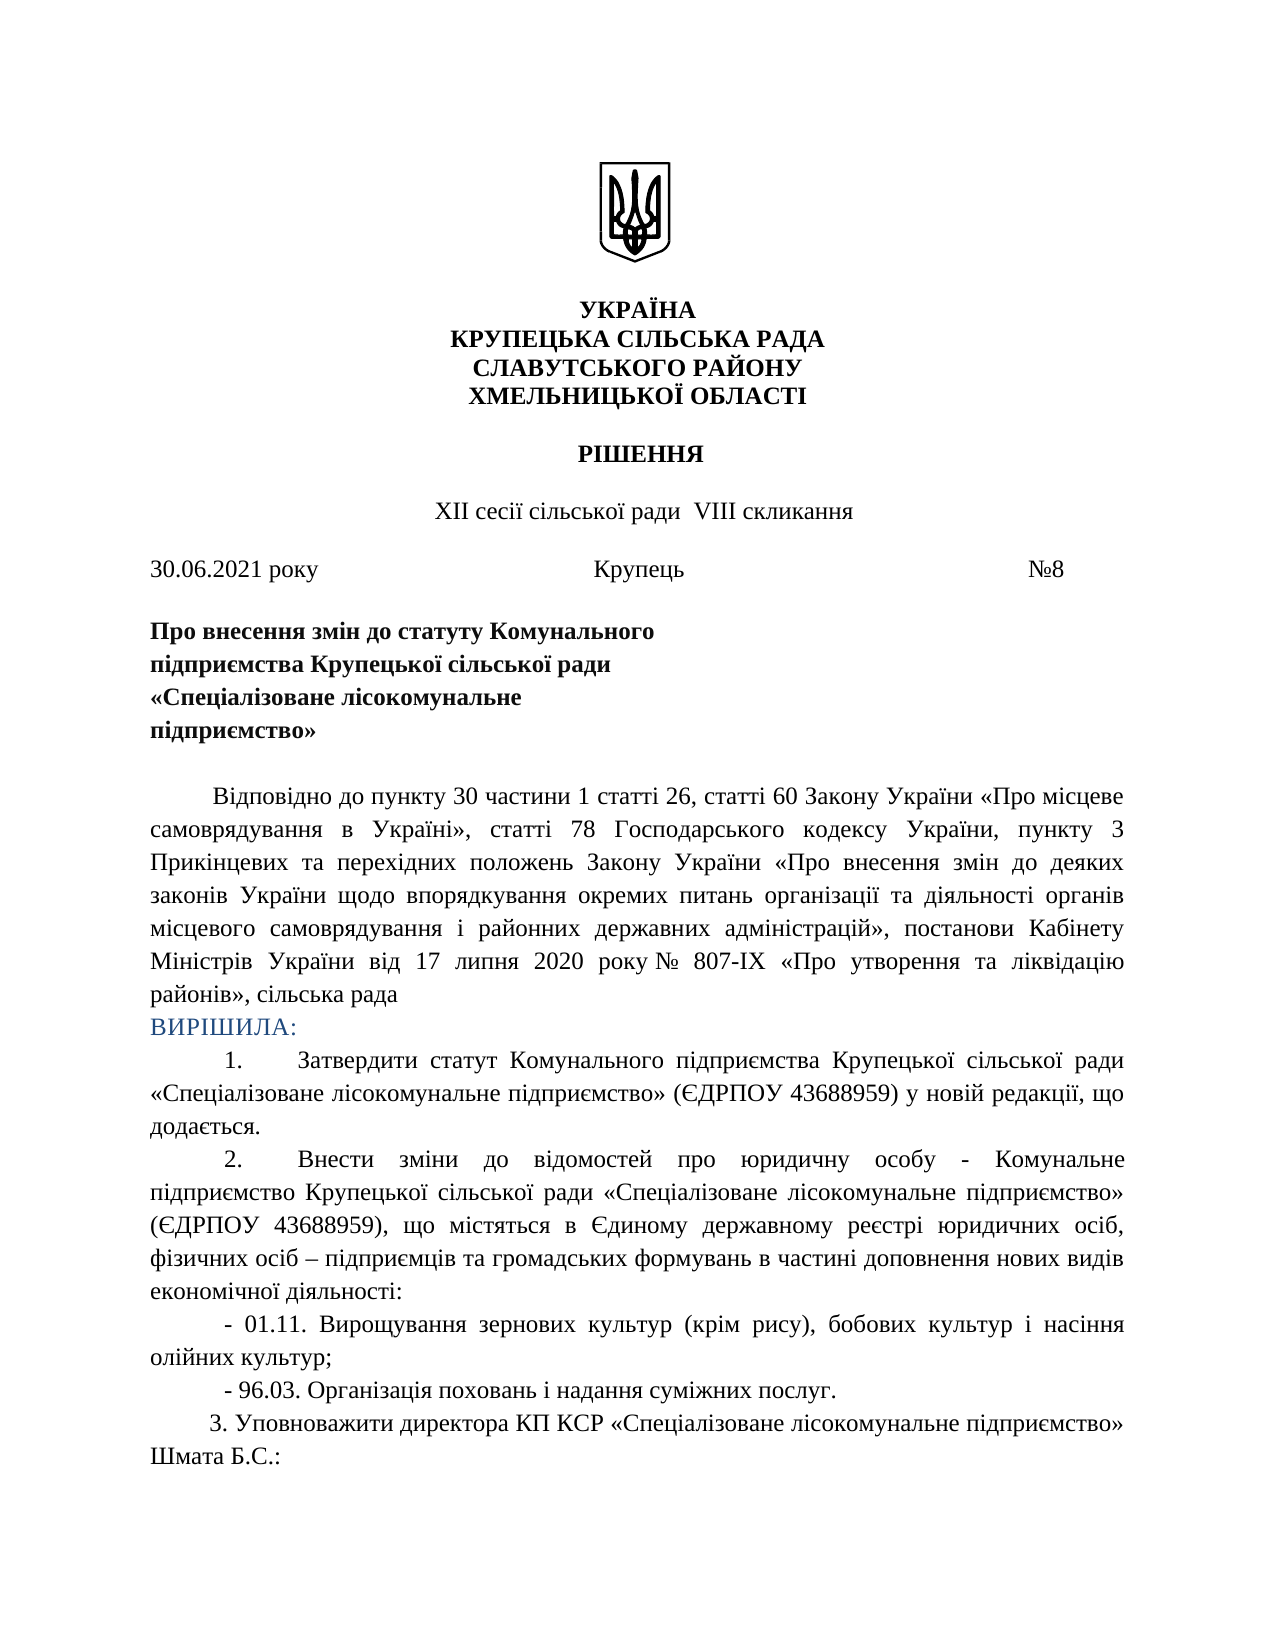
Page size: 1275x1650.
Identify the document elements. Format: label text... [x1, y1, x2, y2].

text Відповідно до пункту 30 частини 1 статті 26, статті 60 Закону України «Про місцеве самоврядування в Україні», статті 78 Господарського кодексу України, пункту 3 Прикінцевих та перехідних положень Закону України «Про внесення змін до деяких законів України щодо впорядкування окремих питань організації та діяльності органів місцевого самоврядування і районних державних адміністрацій», постанови Кабінету Міністрів України від 17 липня 2020 року № 807-IX «Про утворення та ліквідацію районів», сільська рада [150, 781, 1125, 1008]
text КРУПЕЦЬКА СІЛЬСЬКА РАДА [150, 324, 1125, 353]
text - 01.11. Вирощування зернових культур (крім рису), бобових культур і насіння олійних культур; [150, 1309, 1125, 1371]
text РІШЕННЯ [150, 439, 1125, 468]
text Про внесення змін до статуту Комунального підприємства Крупецької сільської ради «Спеціалізоване лісокомунальне підприємство» [150, 616, 682, 743]
list Затвердити статут Комунального підприємства Крупецької сільської ради «Спеціалізоване лісокомунальне підприємство» (ЄДРПОУ 43688959) у новій редакції, що додається. [150, 1045, 1125, 1140]
text ХІІ сесії сільської ради VІІІ скликання [150, 496, 1125, 525]
text 3. Уповноважити директора КП КСР «Спеціалізоване лісокомунальне підприємство» Шмата Б.С.: [150, 1408, 1125, 1470]
text УКРАЇНА [150, 295, 1125, 324]
text СЛАВУТСЬКОГО РАЙОНУ [150, 353, 1125, 381]
text ХМЕЛЬНИЦЬКОЇ ОБЛАСТІ [150, 381, 1125, 410]
text 30.06.2021 року Крупець №8 [150, 554, 1125, 583]
text ВИРІШИЛА: [150, 1012, 1125, 1041]
text - 96.03. Організація поховань і надання суміжних послуг. [150, 1375, 1125, 1404]
list Внести зміни до відомостей про юридичну особу - Комунальне підприємство Крупецької сільської ради «Спеціалізоване лісокомунальне підприємство» (ЄДРПОУ 43688959), що містяться в Єдиному державному реєстрі юридичних осіб, фізичних осіб – підприємців та громадських формувань в частині доповнення нових видів економічної діяльності: [150, 1144, 1125, 1305]
